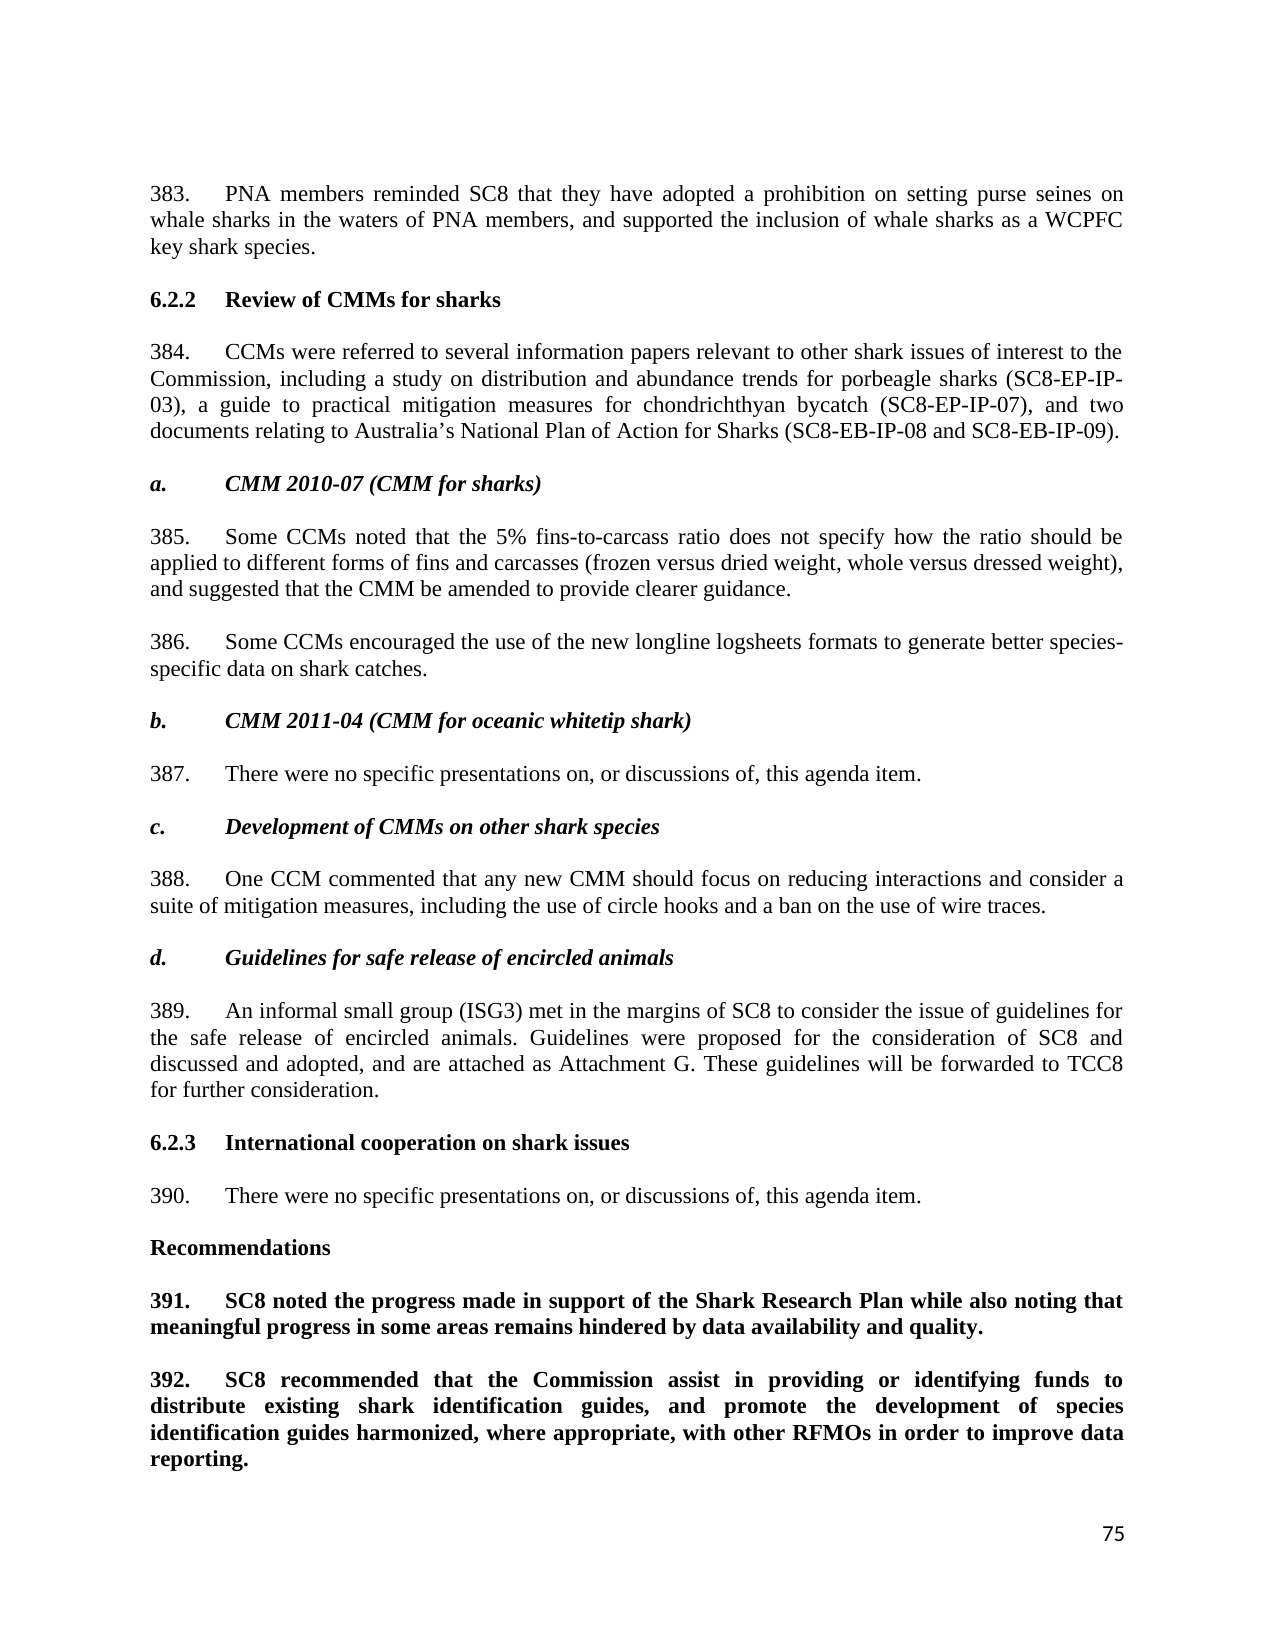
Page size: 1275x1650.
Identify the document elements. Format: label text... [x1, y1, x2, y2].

list There were no specific presentations on, or discussions of, this agenda item. [150, 760, 1125, 786]
list SC8 recommended that the Commission assist in providing or identifying funds to distribute existing shark identification guides, and promote the development of species identification guides harmonized, where appropriate, with other RFMOs in order to improve data reporting. [150, 1366, 1125, 1472]
list Some CCMs noted that the 5% fins-to-carcass ratio does not specify how the ratio should be applied to different forms of fins and carcasses (frozen versus dried weight, whole versus dressed weight), and suggested that the CMM be amended to provide clearer guidance. [150, 523, 1125, 602]
text b. CMM 2011-04 (CMM for oceanic whitetip shark) [150, 707, 1125, 734]
list One CCM commented that any new CMM should focus on reducing interactions and consider a suite of mitigation measures, including the use of circle hooks and a ban on the use of wire traces. [150, 865, 1125, 918]
text Recommendations [150, 1234, 1125, 1261]
text a. CMM 2010-07 (CMM for sharks) [150, 470, 1125, 496]
list CCMs were referred to several information papers relevant to other shark issues of interest to the Commission, including a study on distribution and abundance trends for porbeagle sharks (SC8-EP-IP-03), a guide to practical mitigation measures for chondrichthyan bycatch (SC8-EP-IP-07), and two documents relating to Australia’s National Plan of Action for Sharks (SC8-EB-IP-08 and SC8-EB-IP-09). [150, 338, 1125, 444]
text c. Development of CMMs on other shark species [150, 813, 1125, 839]
text 6.2.3 International cooperation on shark issues [150, 1129, 1125, 1155]
list There were no specific presentations on, or discussions of, this agenda item. [150, 1182, 1125, 1208]
list PNA members reminded SC8 that they have adopted a prohibition on setting purse seines on whale sharks in the waters of PNA members, and supported the inclusion of whale sharks as a WCPFC key shark species. [150, 180, 1125, 259]
list An informal small group (ISG3) met in the margins of SC8 to consider the issue of guidelines for the safe release of encircled animals. Guidelines were proposed for the consideration of SC8 and discussed and adopted, and are attached as Attachment G. These guidelines will be forwarded to TCC8 for further consideration. [150, 997, 1125, 1103]
text d. Guidelines for safe release of encircled animals [150, 944, 1125, 971]
list SC8 noted the progress made in support of the Shark Research Plan while also noting that meaningful progress in some areas remains hindered by data availability and quality. [150, 1287, 1125, 1340]
text 6.2.2 Review of CMMs for sharks [150, 286, 1125, 312]
list Some CCMs encouraged the use of the new longline logsheets formats to generate better species-specific data on shark catches. [150, 628, 1125, 681]
